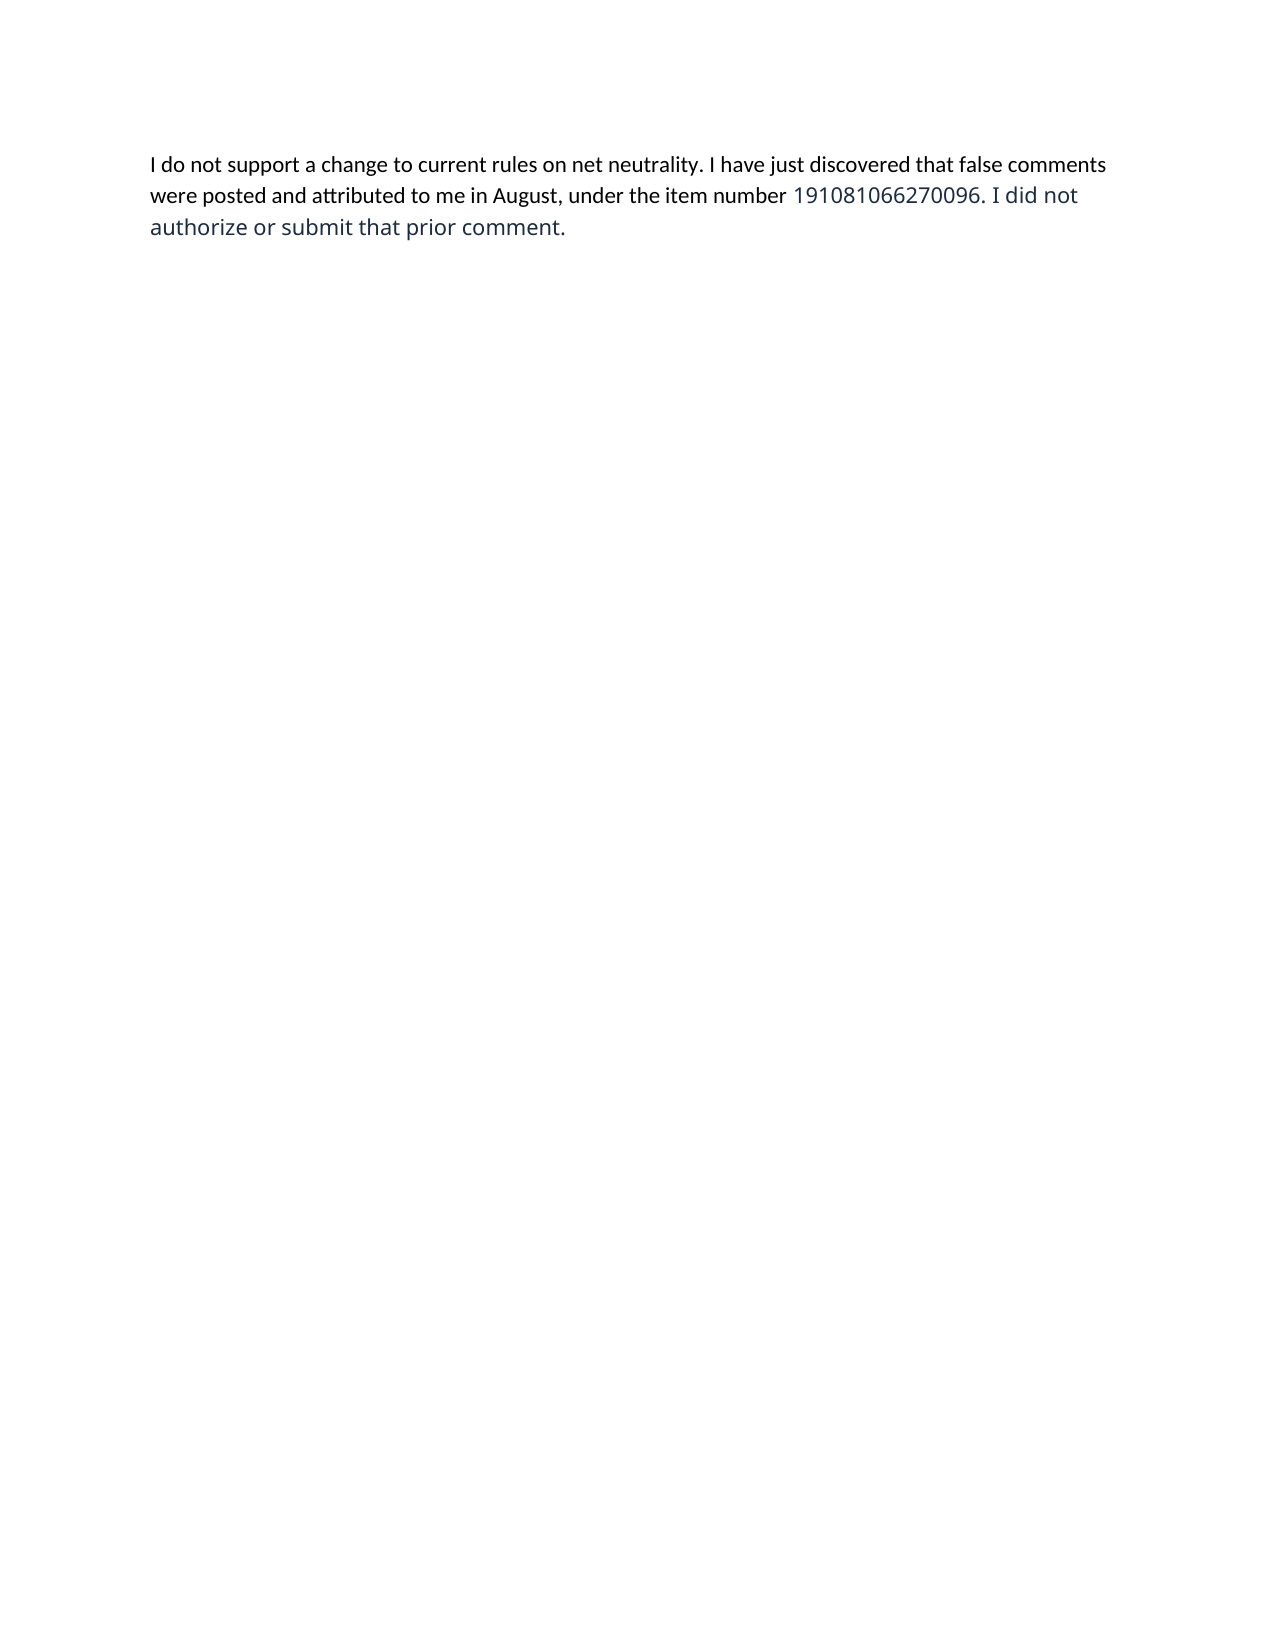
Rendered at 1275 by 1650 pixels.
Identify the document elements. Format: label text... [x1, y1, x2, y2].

text I do not support a change to current rules on net neutrality. I have just discovered that false comments were posted and attributed to me in August, under the item number 191081066270096. I did not authorize or submit that prior comment. [150, 150, 1125, 242]
